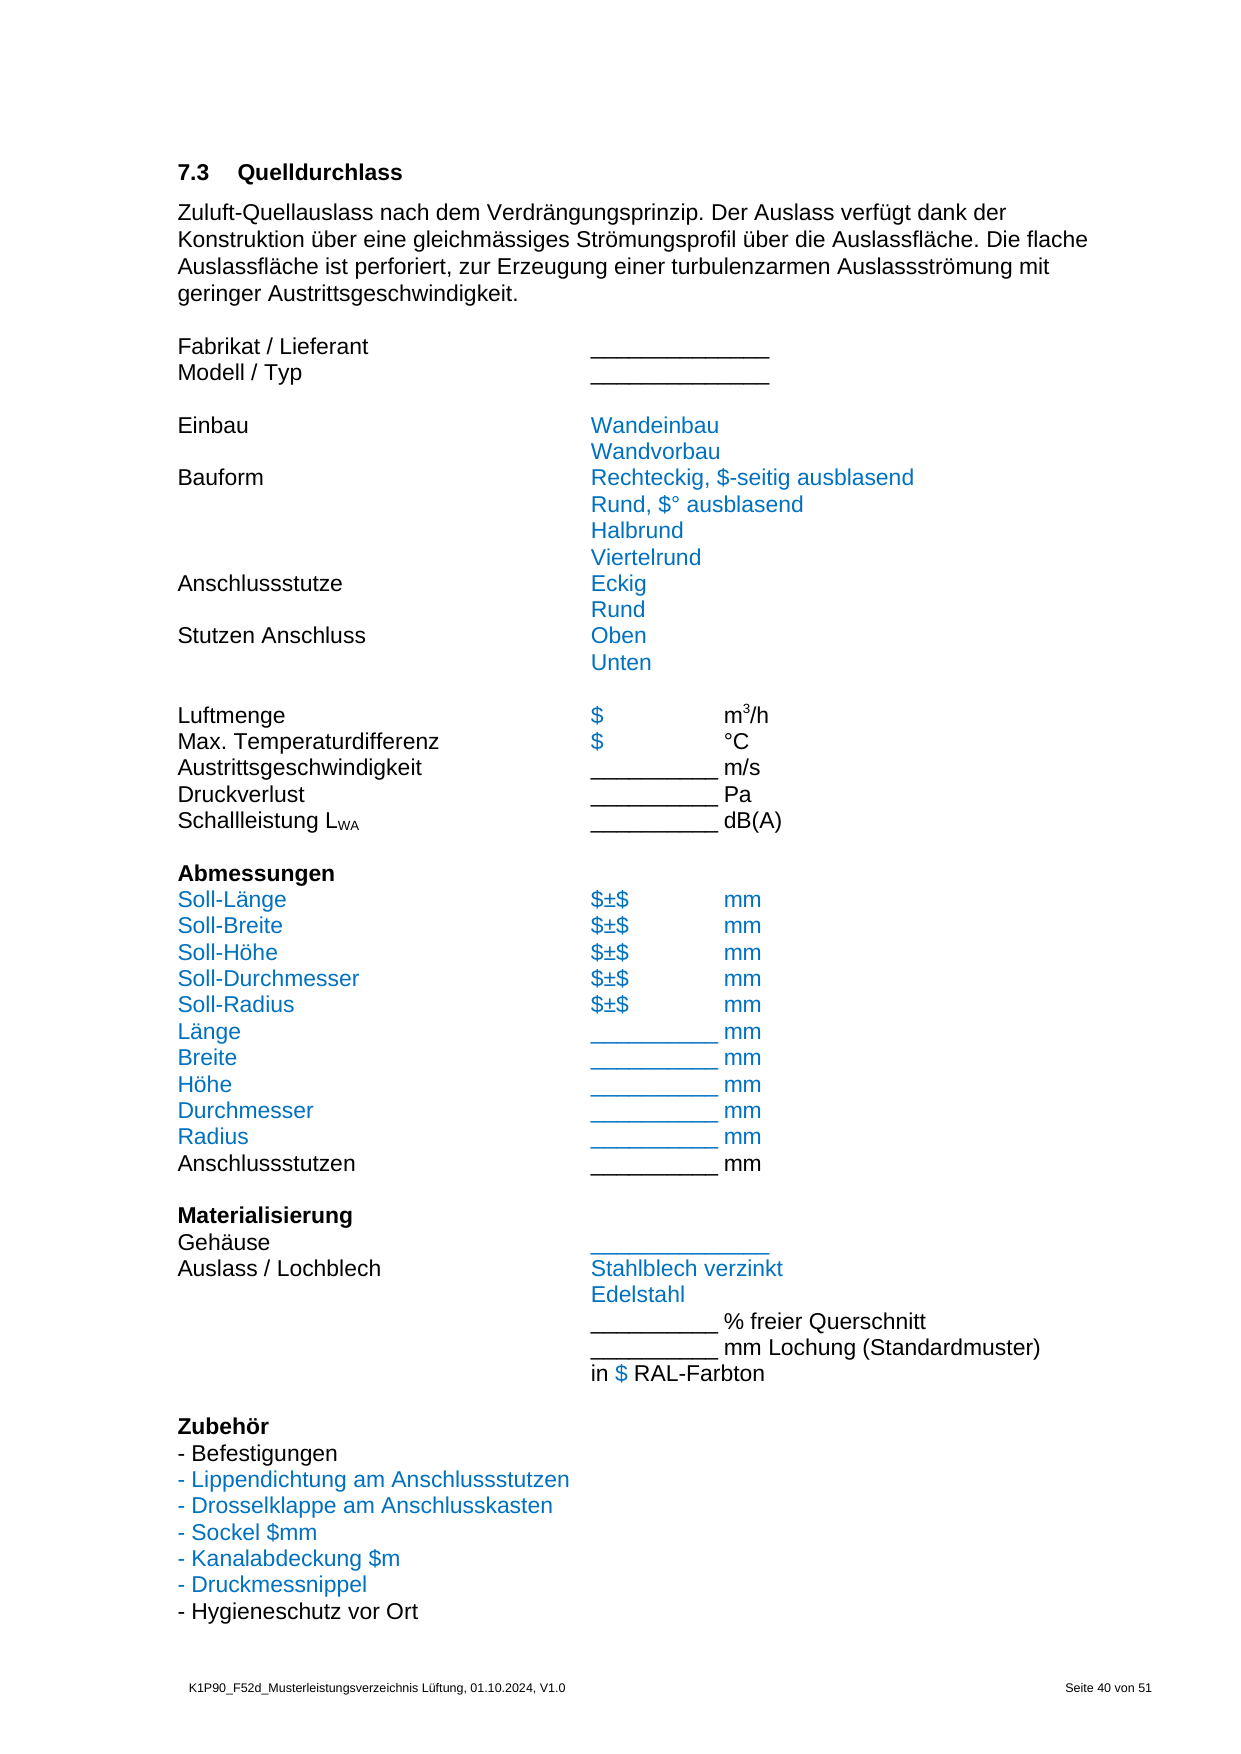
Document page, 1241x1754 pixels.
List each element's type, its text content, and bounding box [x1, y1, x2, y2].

text Fabrikat / Lieferant ______________ [177, 333, 1122, 359]
text Druckverlust __________ Pa [177, 781, 1122, 807]
text - Lippendichtung am Anschlussstutzen [177, 1466, 874, 1492]
text Anschlussstutze Eckig [177, 570, 1122, 596]
text Länge __________ mm [177, 1018, 874, 1044]
text Abmessungen [177, 860, 1122, 886]
text Bauform Rechteckig, $-seitig ausblasend [177, 464, 1122, 491]
text Radius __________ mm [177, 1123, 874, 1149]
text __________ mm Lochung (Standardmuster) [177, 1334, 1122, 1360]
text Wandvorbau [177, 438, 1122, 464]
text in $ RAL-Farbton [177, 1360, 1122, 1387]
text Höhe __________ mm [177, 1071, 874, 1097]
text Schallleistung LWA __________ dB(A) [177, 807, 1122, 833]
text Soll-Durchmesser $±$ mm [177, 965, 874, 991]
text Viertelrund [177, 543, 1122, 570]
text Gehäuse ______________ [177, 1229, 1122, 1255]
text Austrittsgeschwindigkeit __________ m/s [177, 754, 1122, 781]
text Breite __________ mm [177, 1044, 874, 1071]
text Soll-Radius $±$ mm [177, 991, 874, 1018]
text - Drosselklappe am Anschlusskasten [177, 1492, 874, 1518]
text Halbrund [177, 517, 1122, 543]
text Auslass / Lochblech Stahlblech verzinkt [177, 1255, 1122, 1281]
text Rund [177, 596, 1122, 622]
text Stutzen Anschluss Oben [177, 622, 1122, 649]
text Soll-Breite $±$ mm [177, 912, 874, 939]
text Zuluft-Quellauslass nach dem Verdrängungsprinzip. Der Auslass verfügt dank der Konstruktion über eine gleichmässiges Strömungsprofil über die Auslassfläche. Die flache Auslassfläche ist perforiert, zur Erzeugung einer turbulenzarmen Auslassströmung mit geringer Austrittsgeschwindigkeit. [177, 198, 1122, 306]
text Einbau Wandeinbau [177, 412, 1122, 438]
text Unten [177, 649, 1122, 675]
text - Sockel $mm [177, 1518, 874, 1545]
text Rund, $° ausblasend [177, 491, 1122, 517]
text - Kanalabdeckung $m [177, 1545, 874, 1571]
subtitle Quelldurchlass [177, 158, 1122, 185]
text Durchmesser __________ mm [177, 1097, 874, 1123]
text Max. Temperaturdifferenz $ °C [177, 728, 1122, 754]
text Soll-Länge $±$ mm [177, 886, 874, 912]
text Zubehör [177, 1413, 874, 1439]
text Luftmenge $ m3/h [177, 702, 1122, 728]
text Edelstahl [177, 1281, 1122, 1308]
text - Befestigungen [177, 1439, 874, 1466]
text Soll-Höhe $±$ mm [177, 939, 874, 965]
text Materialisierung [177, 1202, 1122, 1229]
text __________ % freier Querschnitt [177, 1308, 1122, 1334]
text - Hygieneschutz vor Ort [177, 1598, 1122, 1624]
text Modell / Typ ______________ [177, 359, 1122, 385]
text - Druckmessnippel [177, 1571, 874, 1598]
text Anschlussstutzen __________ mm [177, 1149, 874, 1176]
